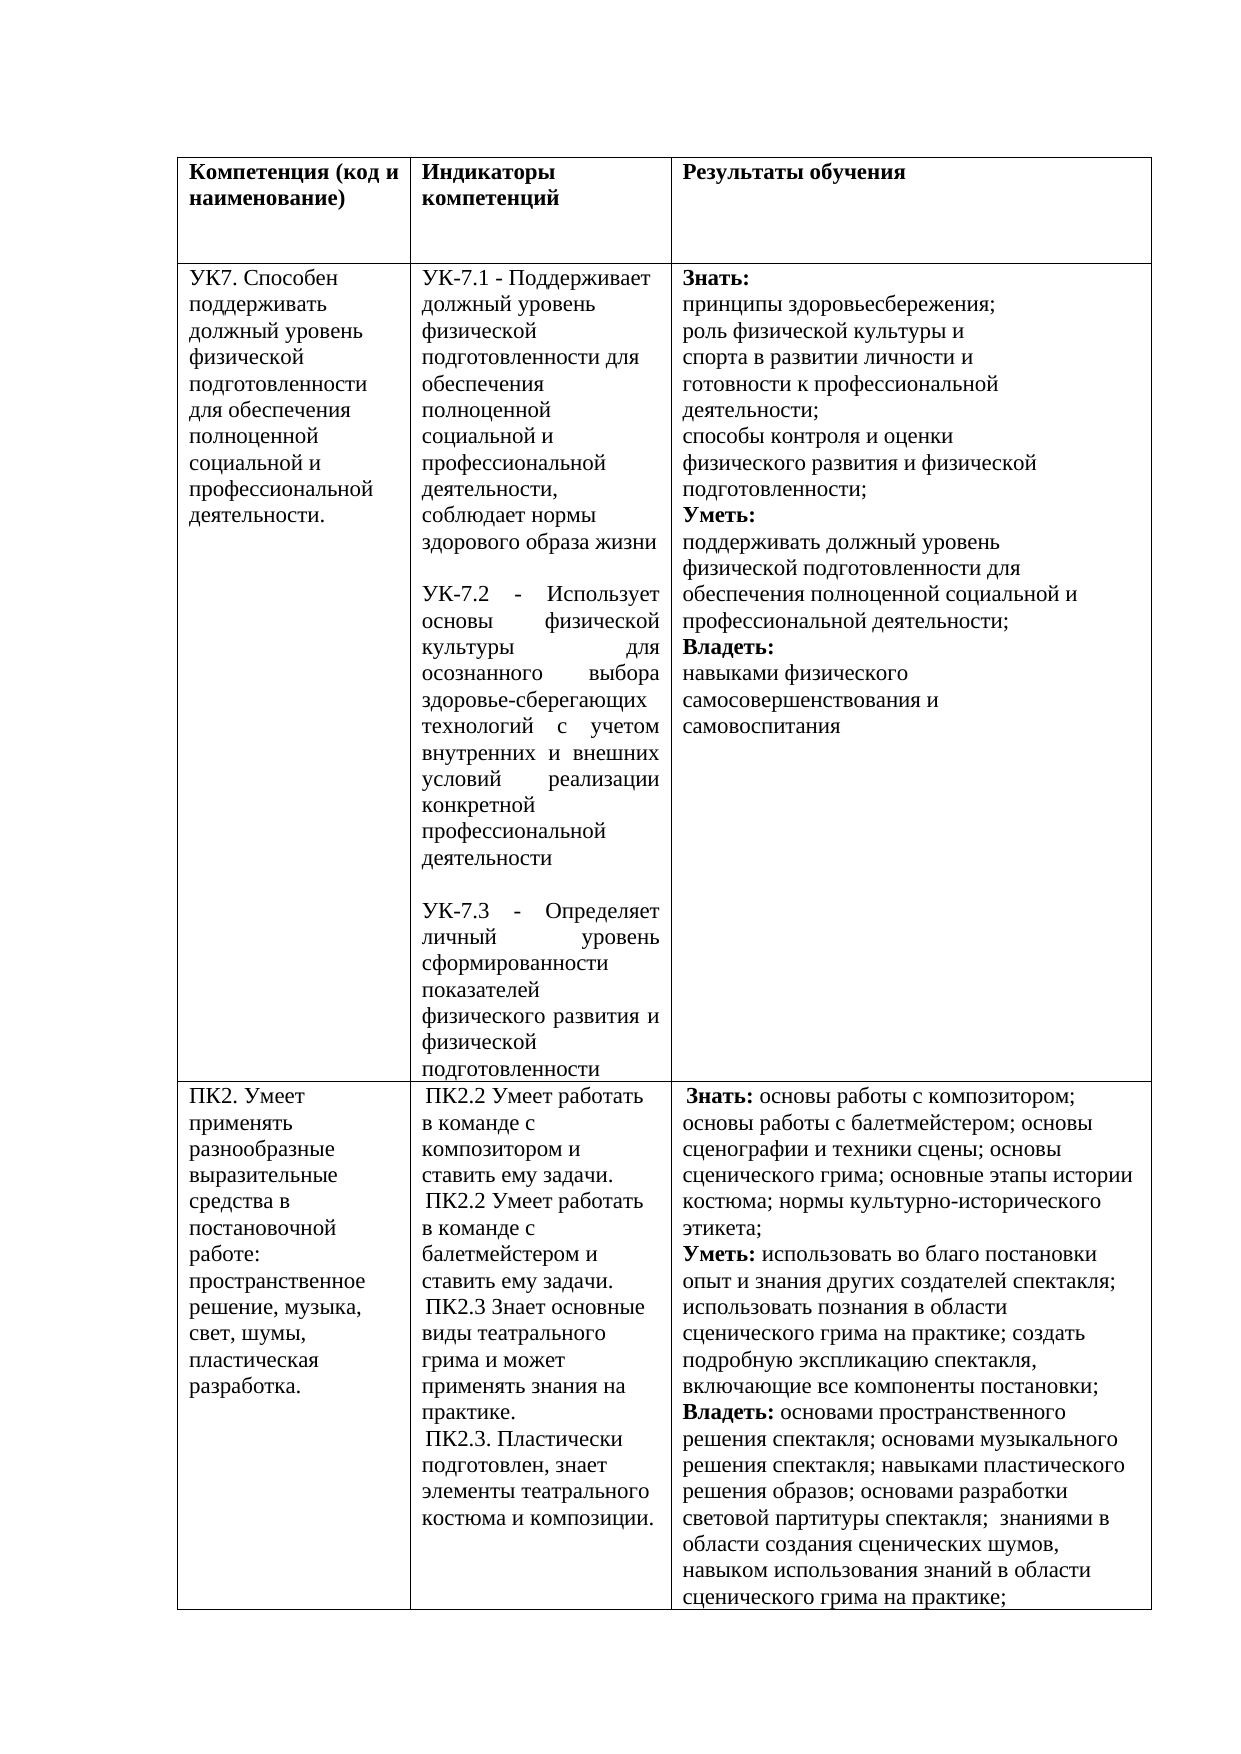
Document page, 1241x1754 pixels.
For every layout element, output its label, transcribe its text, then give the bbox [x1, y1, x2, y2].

table_header Индикаторы компетенций [411, 158, 671, 263]
table_cell Знать: принципы здоровьесбережения; роль физической культуры и спорта в развитии личности и готовности к профессиональной деятельности; способы контроля и оценки физического развития и физической подготовленности; Уметь: поддерживать должный уровень физической подготовленности для обеспечения полноценной социальной и профессиональной деятельности; Владеть: навыками физического самосовершенствования и самовоспитания [672, 264, 1151, 1081]
table_cell Знать: основы работы с композитором; основы работы с балетмейстером; основы сценографии и техники сцены; основы сценического грима; основные этапы истории костюма; нормы культурно-исторического этикета; Уметь: использовать во благо постановки опыт и знания других создателей спектакля; использовать познания в области сценического грима на практике; создать подробную экспликацию спектакля, включающие все компоненты постановки; Владеть: основами пространственного решения спектакля; основами музыкального решения спектакля; навыками пластического решения образов; основами разработки световой партитуры спектакля; знаниями в области создания сценических шумов, навыком использования знаний в области сценического грима на практике; [672, 1082, 1151, 1609]
table_header Результаты обучения [672, 158, 1151, 263]
table_header Компетенция (код и наименование) [178, 158, 410, 263]
table_cell ПК2.2 Умеет работать в команде с композитором и ставить ему задачи. ПК2.2 Умеет работать в команде с балетмейстером и ставить ему задачи. ПК2.3 Знает основные виды театрального грима и может применять знания на практике. ПК2.3. Пластически подготовлен, знает элементы театрального костюма и композиции. [411, 1082, 671, 1609]
table_cell УК7. Способен поддерживать должный уровень физической подготовленности для обеспечения полноценной социальной и профессиональной деятельности. [178, 264, 410, 1081]
table_cell УК-7.1 - Поддерживает должный уровень физической подготовленности для обеспечения полноценной социальной и профессиональной деятельности, соблюдает нормы здорового образа жизни УК-7.2 - Использует основы физической культуры для осознанного выбора здоровье-сберегающих технологий с учетом внутренних и внешних условий реализации конкретной профессиональной деятельности УК-7.3 - Определяет личный уровень сформированности показателей физического развития и физической подготовленности [411, 264, 671, 1081]
table_cell ПК2. Умеет применять разнообразные выразительные средства в постановочной работе: пространственное решение, музыка, свет, шумы, пластическая разработка. [178, 1082, 410, 1609]
